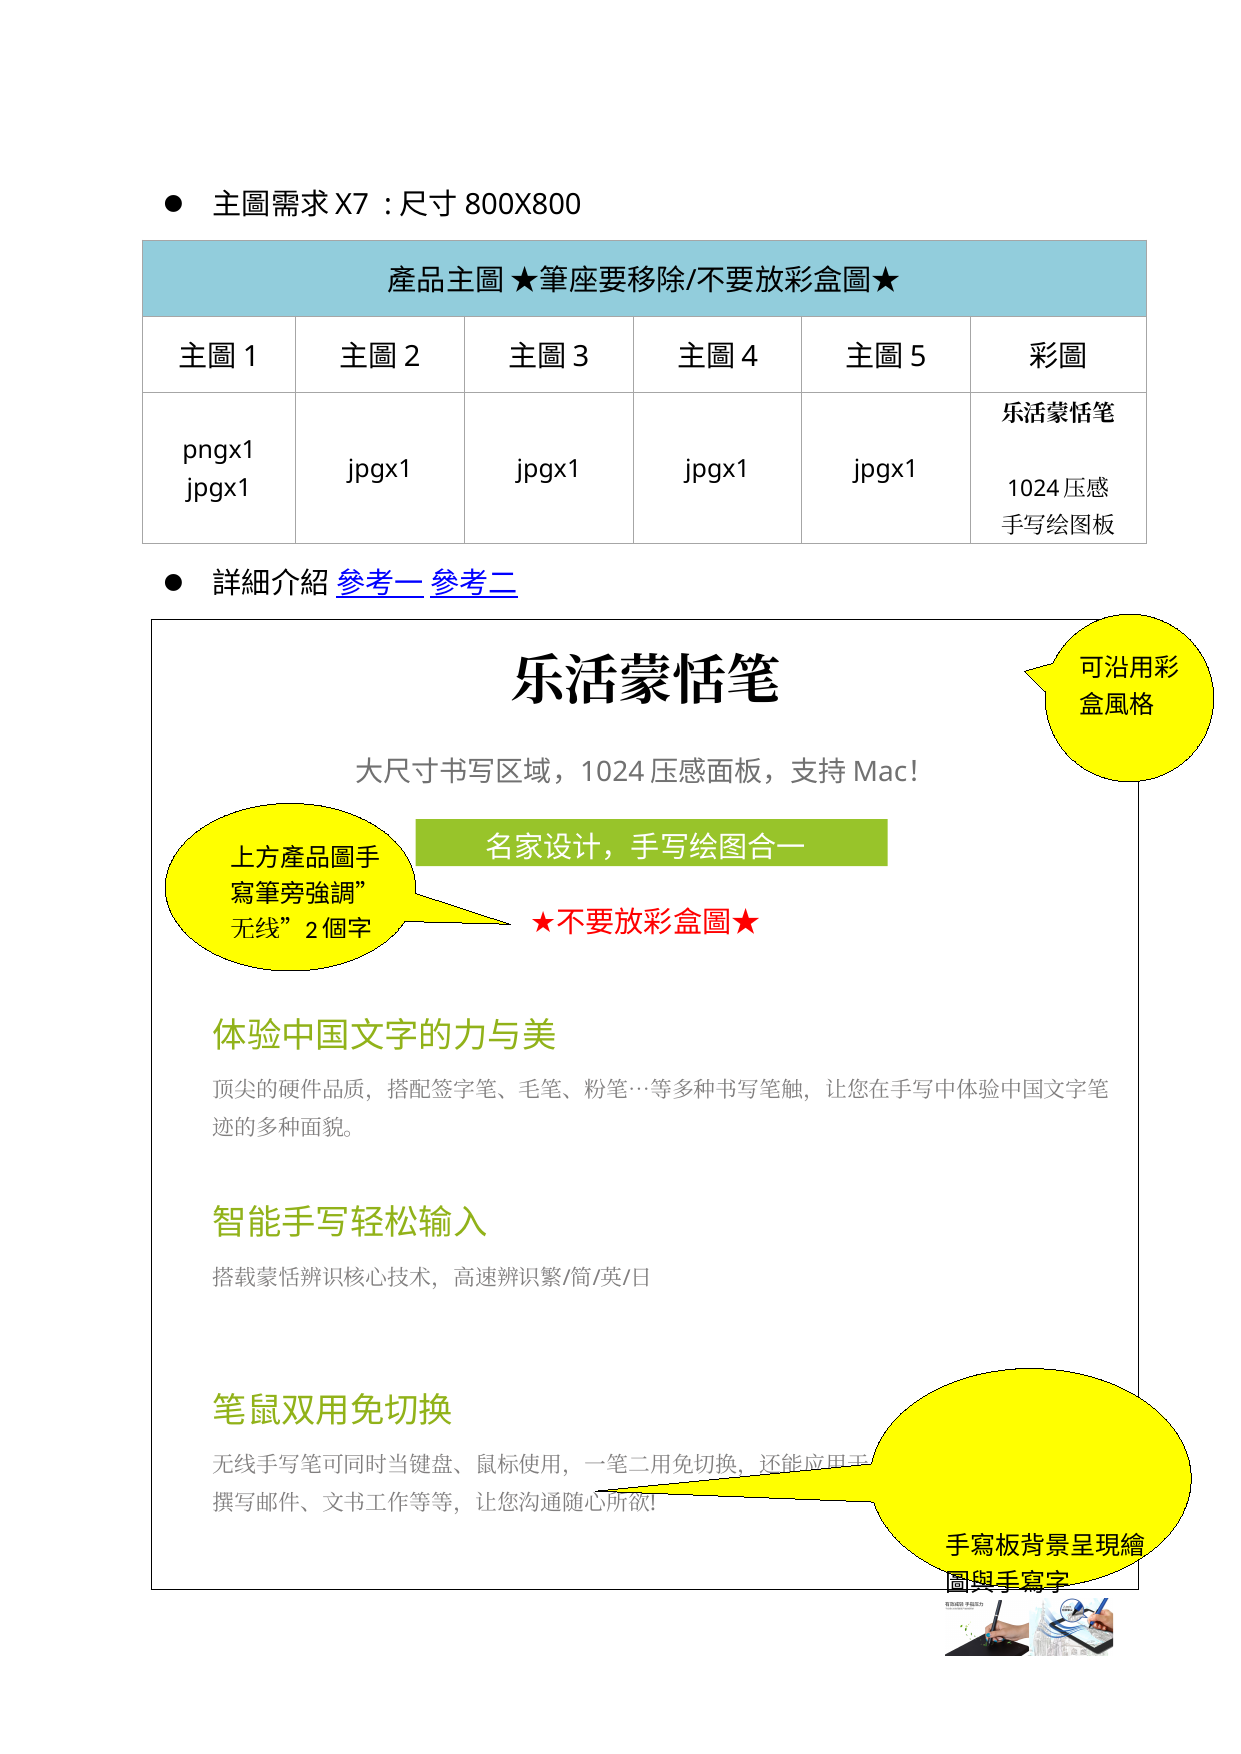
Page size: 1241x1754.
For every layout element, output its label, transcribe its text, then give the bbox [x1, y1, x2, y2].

table_header 產品主圖 ★筆座要移除/不要放彩盒圖★ [143, 241, 1146, 316]
table_cell 乐活蒙恬笔 1024压感 手写绘图板 [971, 393, 1146, 543]
table_cell pngx1 jpgx1 [143, 393, 295, 543]
picture [945, 1598, 1114, 1656]
table_cell 主圖3 [465, 317, 633, 392]
table_cell 主圖1 [143, 317, 295, 392]
table_cell jpgx1 [465, 393, 633, 543]
list 主圖需求X7 : 尺寸 800X800 [162, 164, 1128, 239]
table_cell 主圖2 [296, 317, 464, 392]
table_cell 彩圖 [971, 317, 1146, 392]
list 詳細介紹 參考一 參考二 [162, 544, 1128, 619]
table_cell 主圖4 [634, 317, 801, 392]
table_cell jpgx1 [802, 393, 970, 543]
table_cell jpgx1 [296, 393, 464, 543]
table_cell jpgx1 [634, 393, 801, 543]
table_cell 主圖5 [802, 317, 970, 392]
